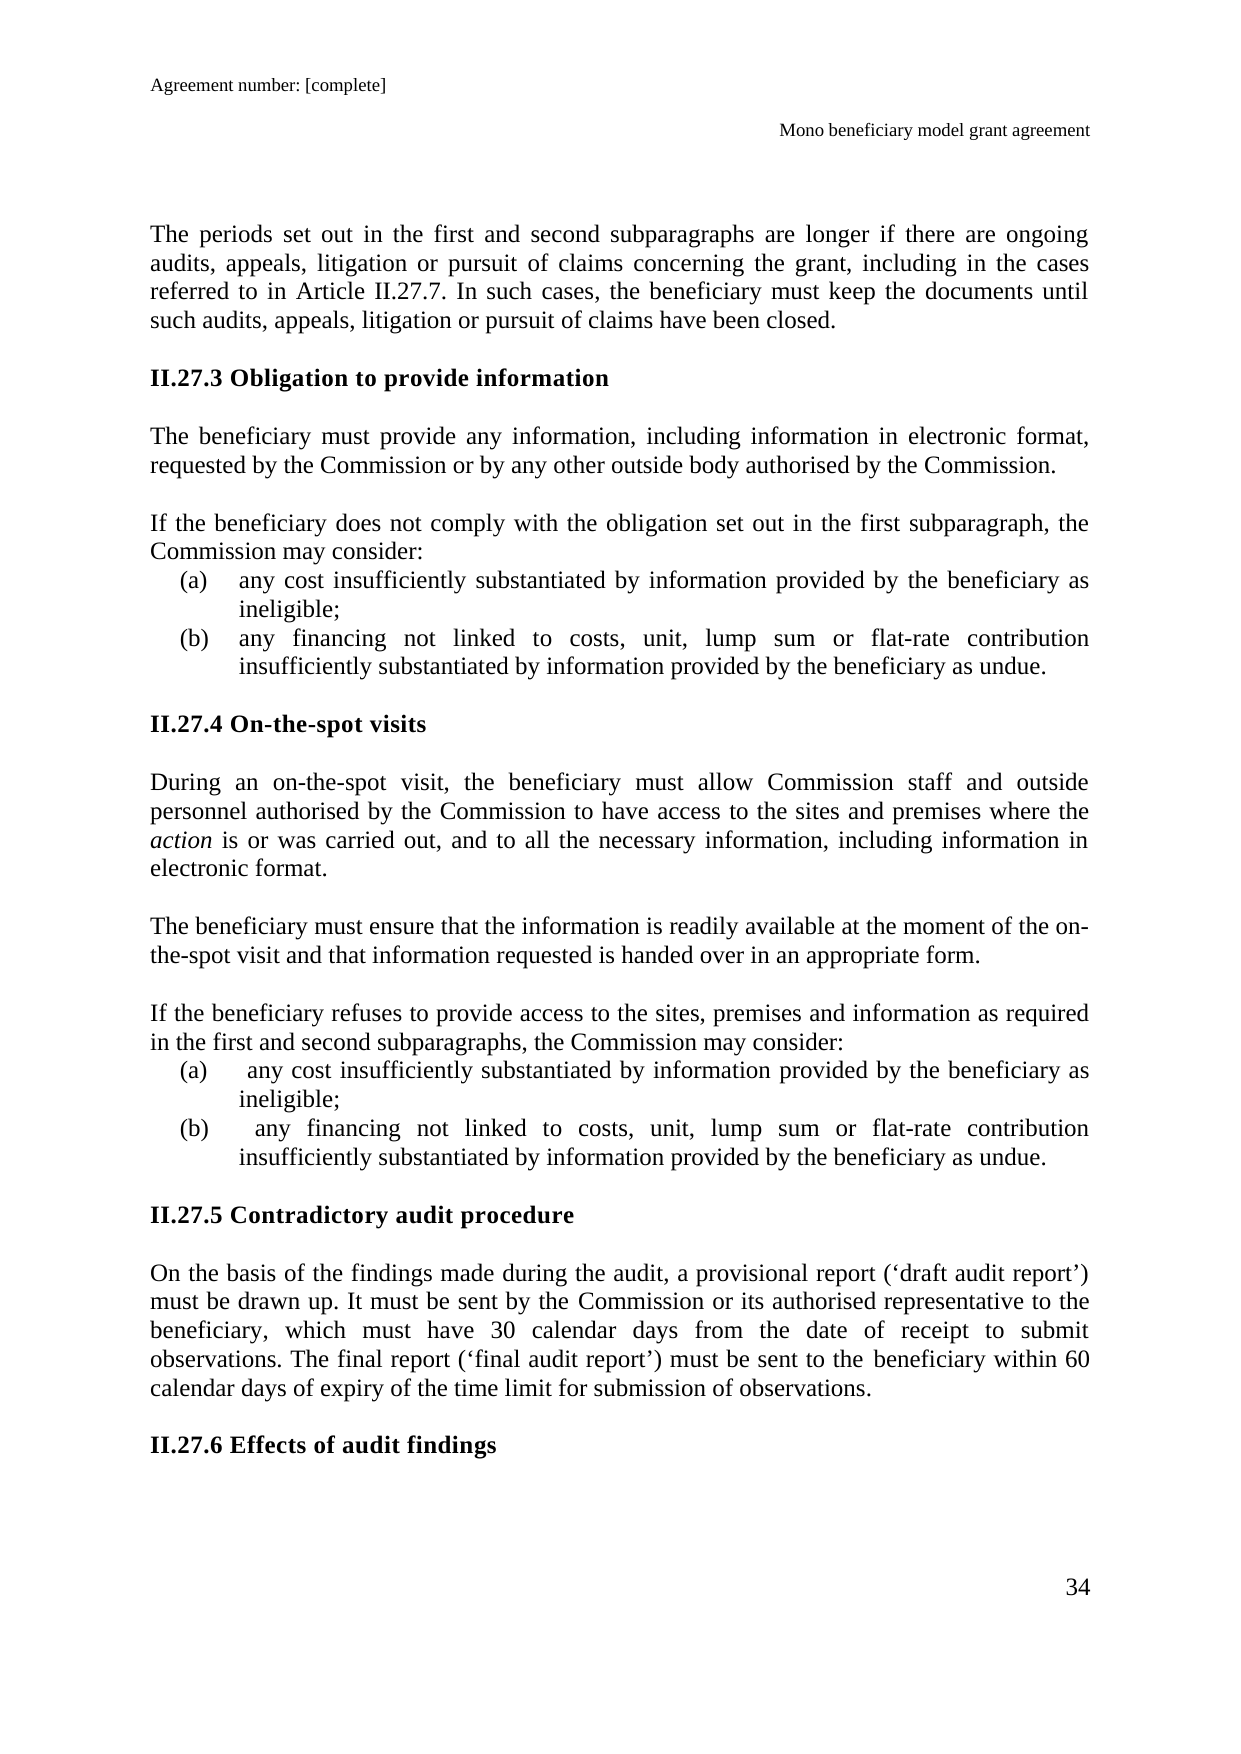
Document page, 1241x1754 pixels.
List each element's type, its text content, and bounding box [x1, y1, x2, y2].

text The beneficiary must ensure that the information is readily available at the moment of the on-the-spot visit and that information requested is handed over in an appropriate form. [150, 911, 1090, 969]
text If the beneficiary refuses to provide access to the sites, premises and information as required in the first and second subparagraphs, the Commission may consider: [150, 998, 1090, 1056]
text On the basis of the findings made during the audit, a provisional report (‘draft audit report’) must be drawn up. It must be sent by the Commission or its authorised representative to the beneficiary, which must have 30 calendar days from the date of receipt to submit observations. The final report (‘final audit report’) must be sent to the beneficiary within 60 calendar days of expiry of the time limit for submission of observations. [150, 1258, 1090, 1401]
text The periods set out in the first and second subparagraphs are longer if there are ongoing audits, appeals, litigation or pursuit of claims concerning the grant, including in the cases referred to in Article II.27.7. In such cases, the beneficiary must keep the documents until such audits, appeals, litigation or pursuit of claims have been closed. [150, 219, 1090, 334]
list any financing not linked to costs, unit, lump sum or flat-rate contribution insufficiently substantiated by information provided by the beneficiary as undue. [179, 1113, 1090, 1171]
text During an on-the-spot visit, the beneficiary must allow Commission staff and outside personnel authorised by the Commission to have access to the sites and premises where the action is or was carried out, and to all the necessary information, including information in electronic format. [150, 767, 1090, 882]
list any cost insufficiently substantiated by information provided by the beneficiary as ineligible; [179, 1056, 1090, 1113]
subtitle II.27.6 Effects of audit findings [150, 1431, 1090, 1459]
subtitle II.27.5 Contradictory audit procedure [150, 1200, 1090, 1228]
text If the beneficiary does not comply with the obligation set out in the first subparagraph, the Commission may consider: [150, 508, 1090, 565]
list any financing not linked to costs, unit, lump sum or flat-rate contribution insufficiently substantiated by information provided by the beneficiary as undue. [179, 623, 1090, 680]
subtitle II.27.3 Obligation to provide information [150, 363, 1090, 392]
subtitle II.27.4 On-the-spot visits [150, 709, 1090, 738]
list any cost insufficiently substantiated by information provided by the beneficiary as ineligible; [179, 565, 1090, 623]
text The beneficiary must provide any information, including information in electronic format, requested by the Commission or by any other outside body authorised by the Commission. [150, 421, 1090, 478]
